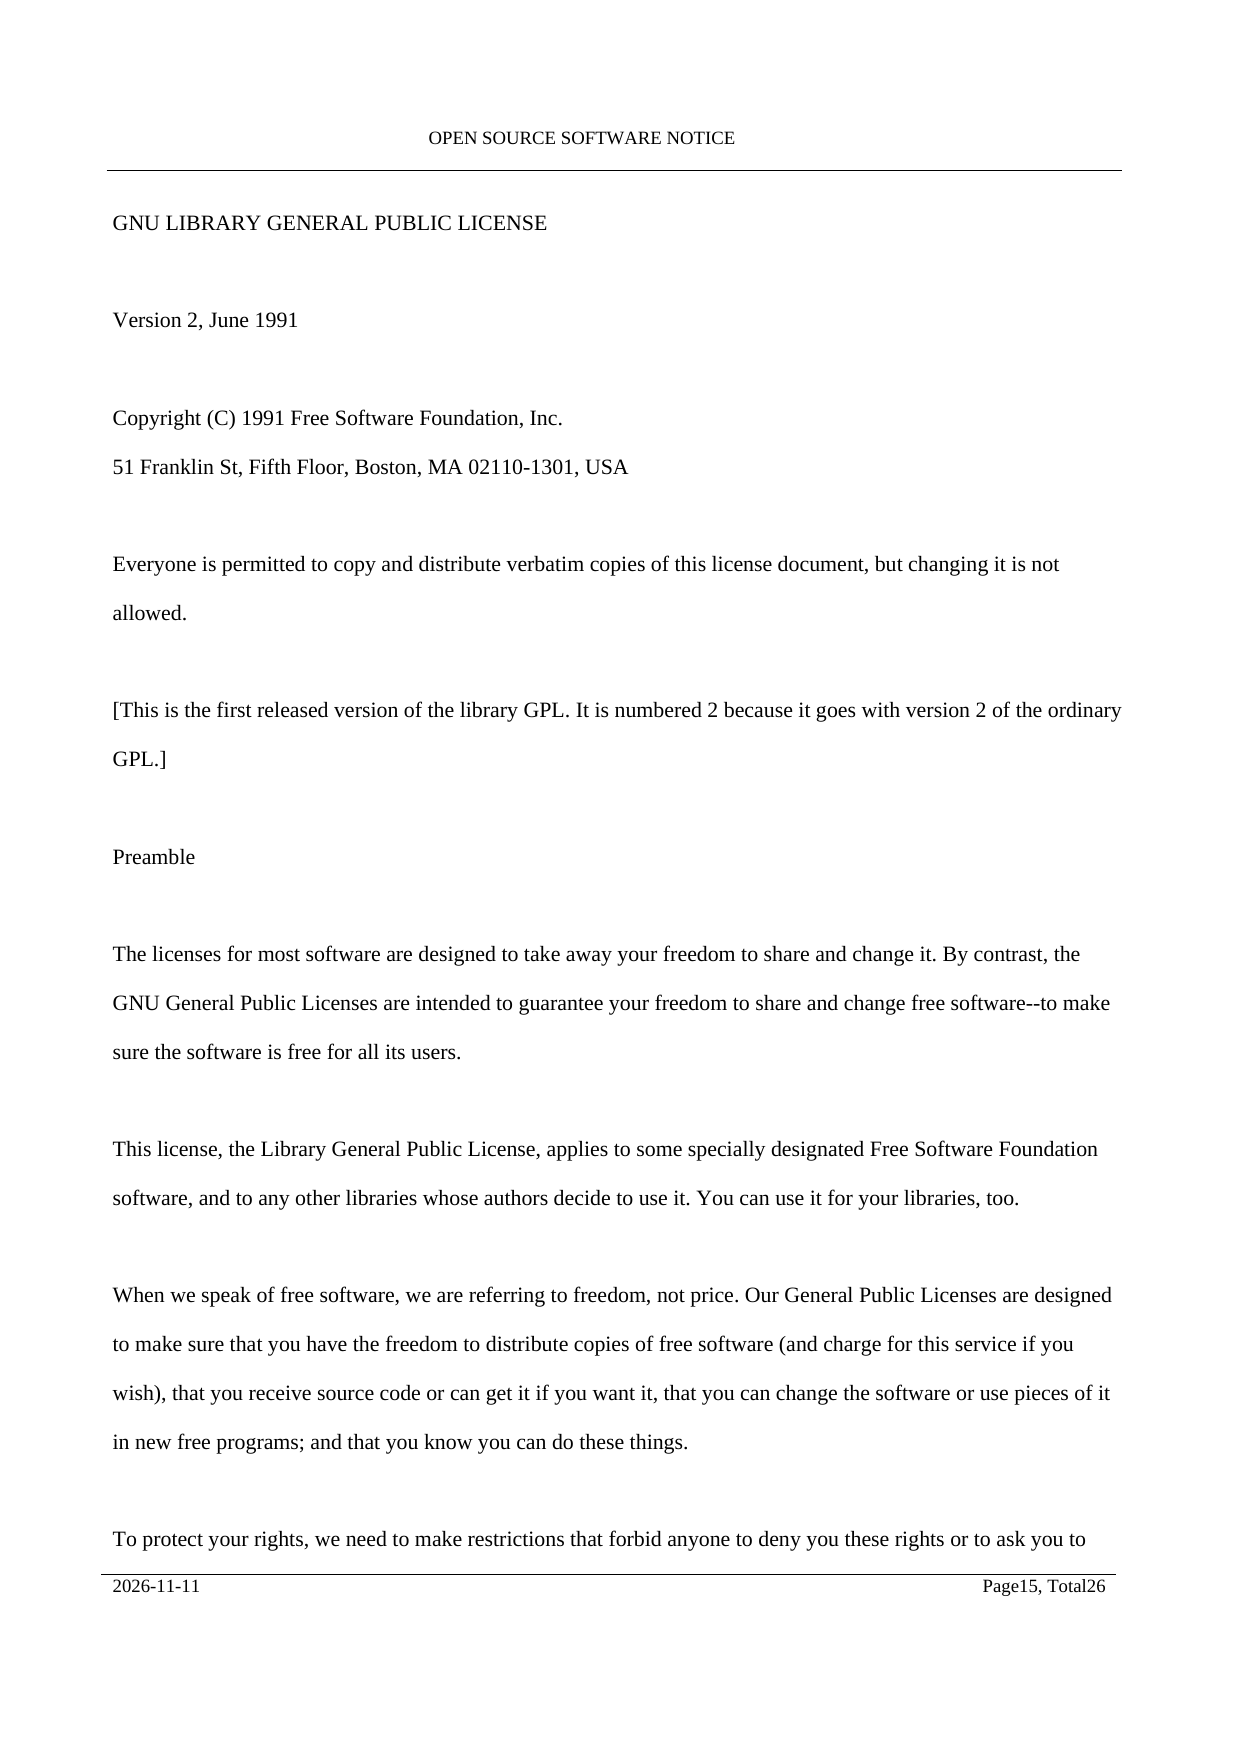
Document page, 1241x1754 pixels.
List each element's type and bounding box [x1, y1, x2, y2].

text [112, 206, 1128, 1555]
